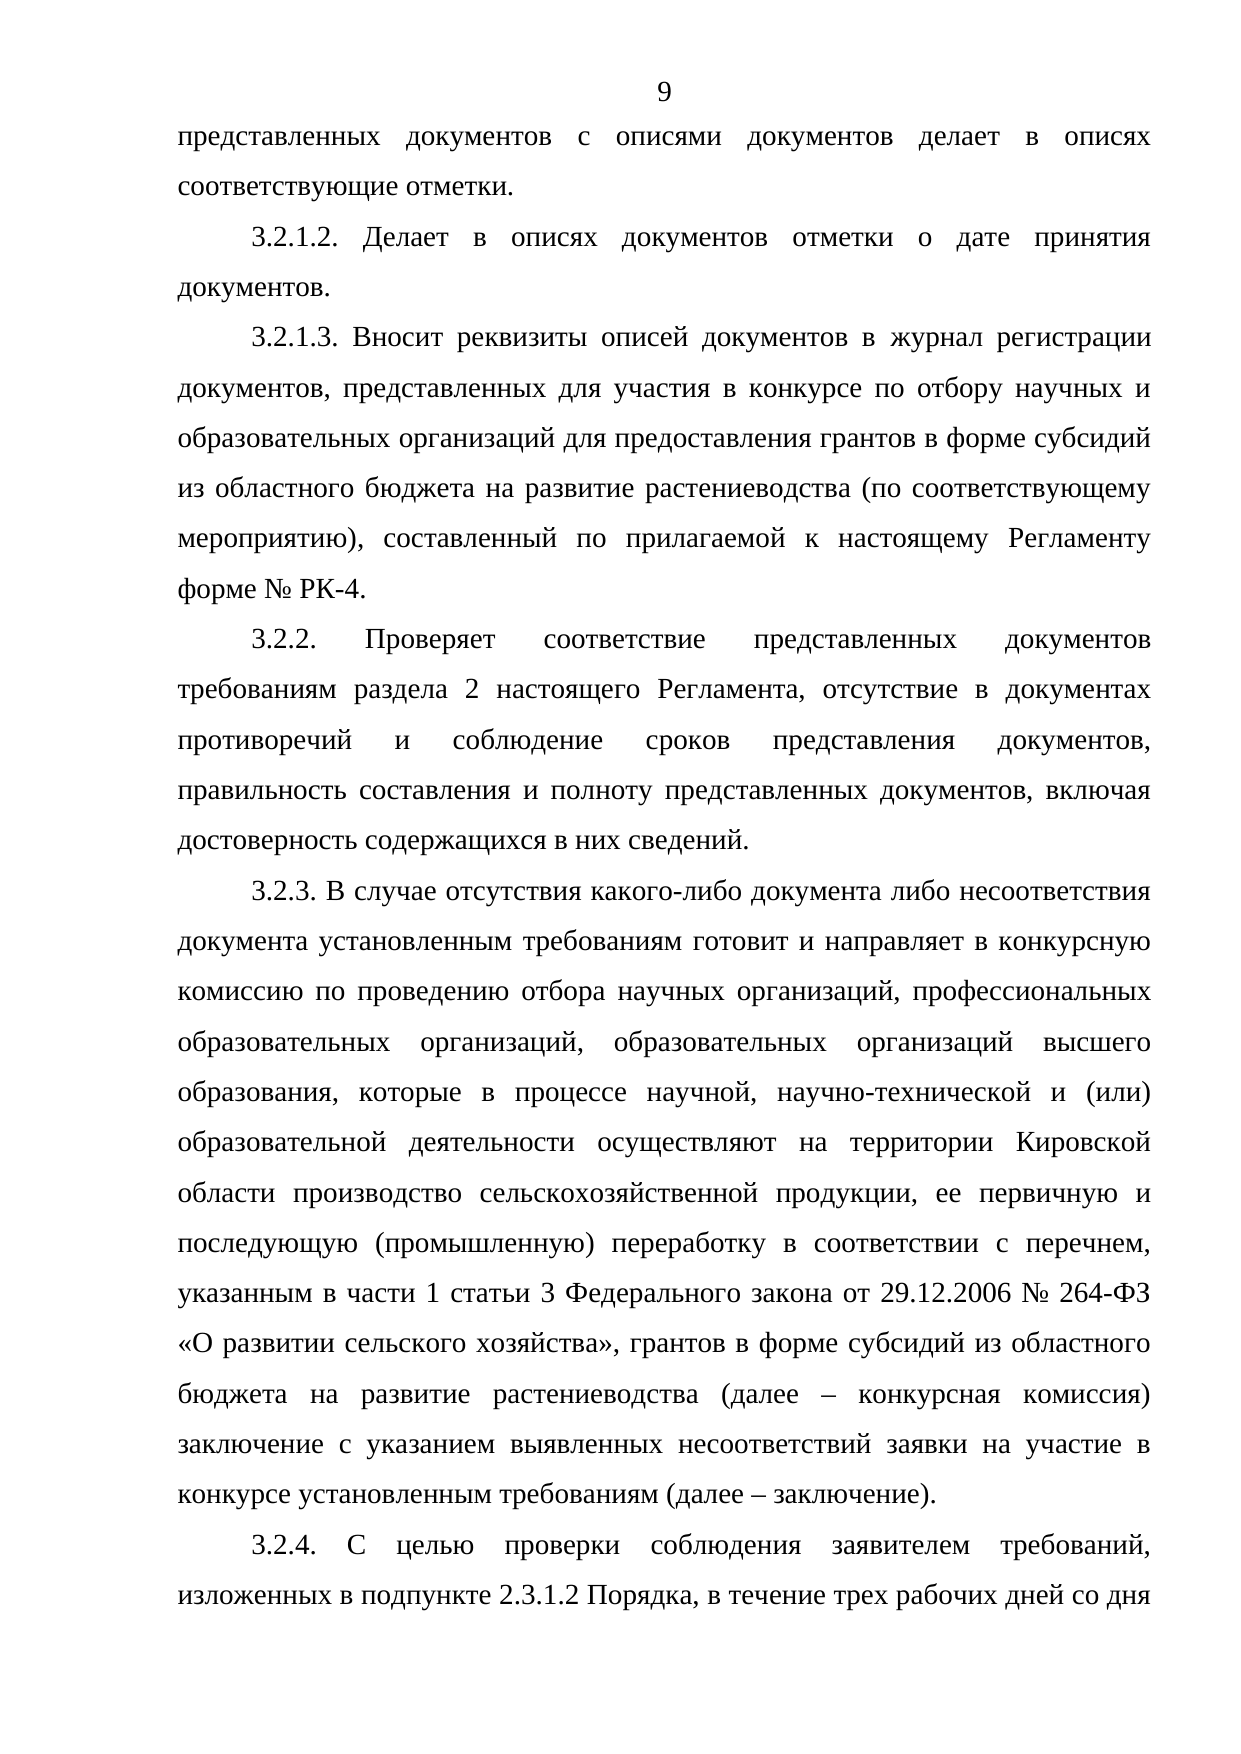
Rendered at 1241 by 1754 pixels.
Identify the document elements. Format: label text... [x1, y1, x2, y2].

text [177, 118, 1152, 202]
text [177, 1527, 1152, 1611]
text 3.2.1.3. Вносит реквизиты описей документов в журнал регистрации документов, представленных для участия в конкурсе по отбору научных и образовательных организаций для предоставления грантов в форме субсидий из областного бюджета на развитие растениеводства (по соответствующему мероприятию), составленный по прилагаемой к настоящему Регламенту форме № РК-4. [177, 319, 1152, 604]
text 3.2.1.2. Делает в описях документов отметки о дате принятия документов. [177, 219, 1152, 303]
text 3.2.2. Проверяет соответствие представленных документов требованиям раздела 2 настоящего Регламента, отсутствие в документах противоречий и соблюдение сроков представления документов, правильность составления и полноту представленных документов, включая достоверность содержащихся в них сведений. [177, 621, 1152, 856]
text 3.2.3. В случае отсутствия какого-либо документа либо несоответствия документа установленным требованиям готовит и направляет в конкурсную комиссию по проведению отбора научных организаций, профессиональных образовательных организаций, образовательных организаций высшего образования, которые в процессе научной, научно-технической и (или) образовательной деятельности осуществляют на территории Кировской области производство сельскохозяйственной продукции, ее первичную и последующую (промышленную) переработку в соответствии с перечнем, указанным в части 1 статьи 3 Федерального закона от 29.12.2006 № 264-ФЗ «О развитии сельского хозяйства», грантов в форме субсидий из областного бюджета на развитие растениеводства (далее – конкурсная комиссия) заключение с указанием выявленных несоответствий заявки на участие в конкурсе установленным требованиям (далее – заключение). [177, 873, 1152, 1510]
